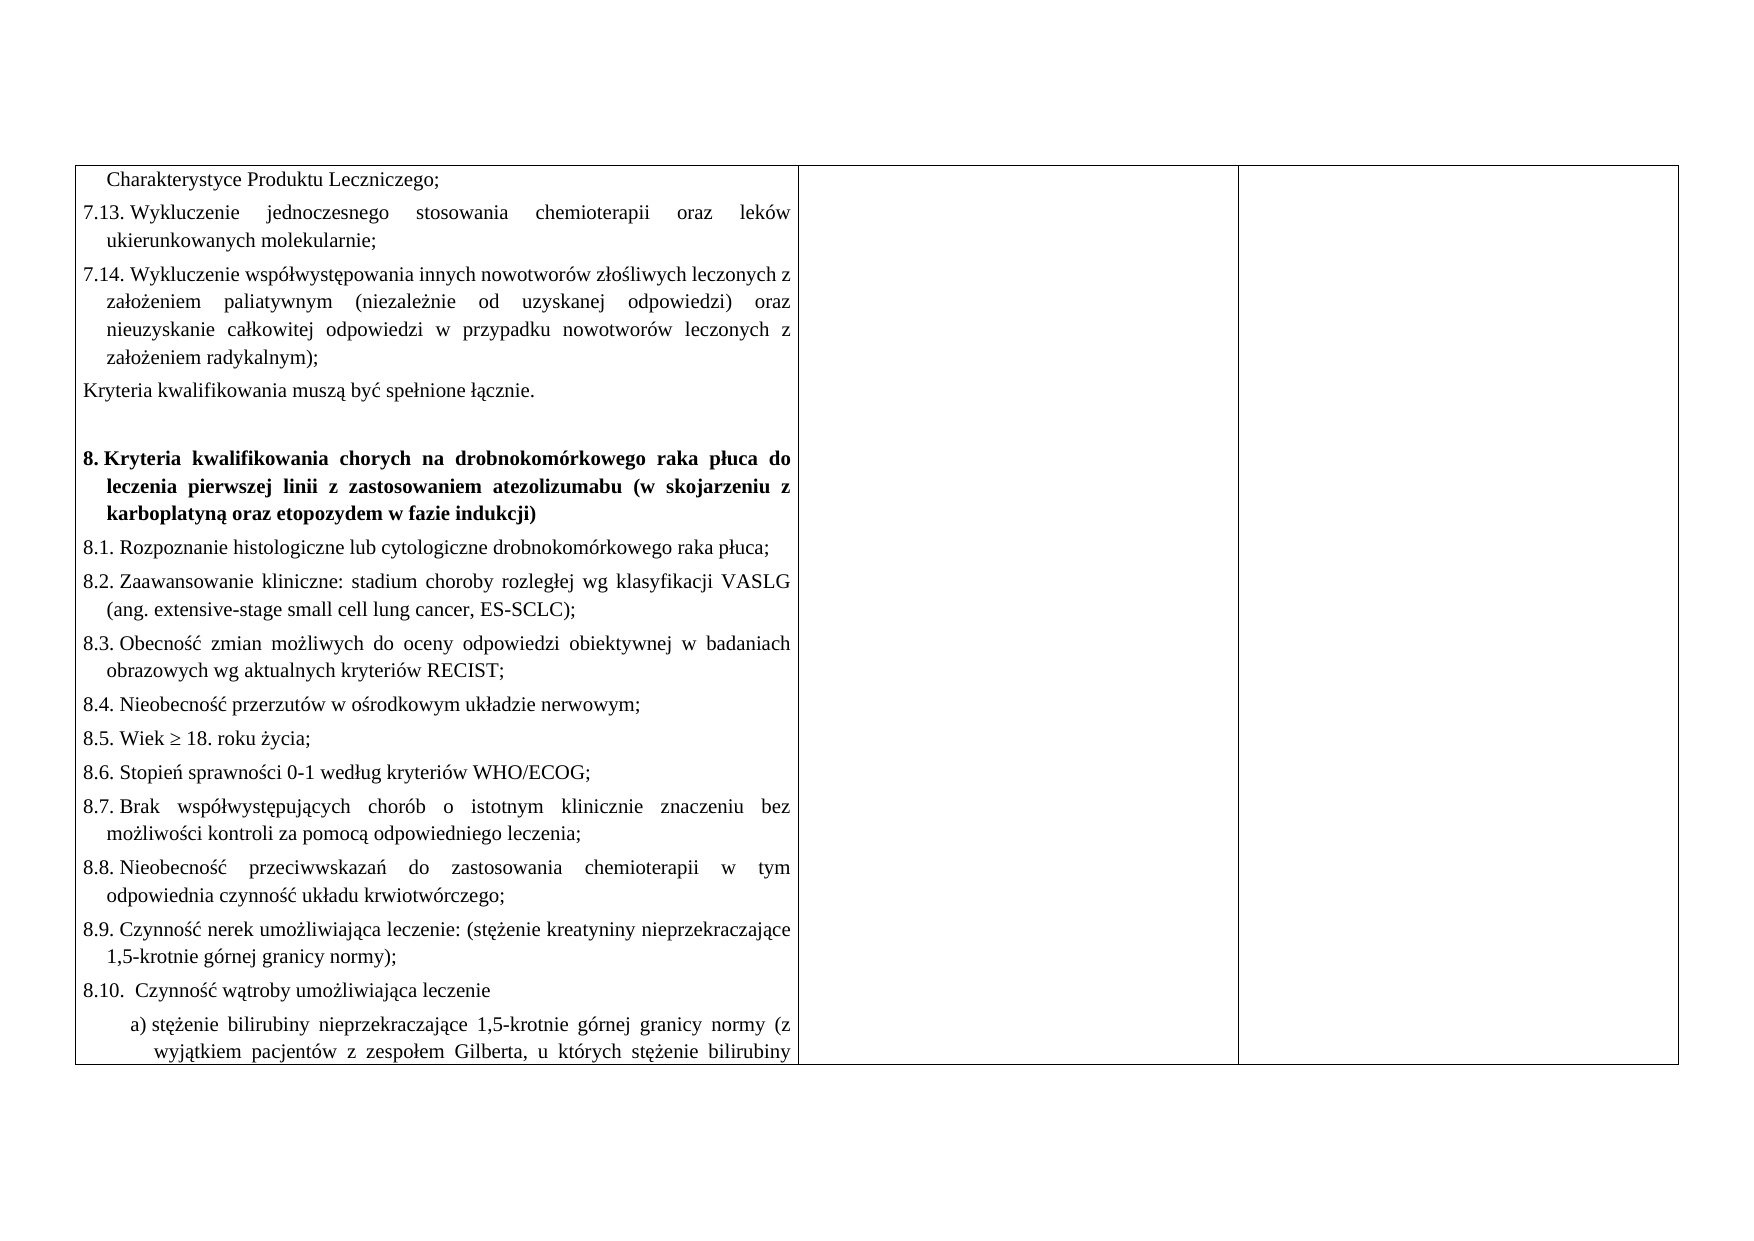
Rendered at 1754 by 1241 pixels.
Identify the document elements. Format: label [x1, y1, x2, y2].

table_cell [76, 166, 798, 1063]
table_cell [1239, 166, 1678, 1063]
table_cell [799, 166, 1238, 1063]
